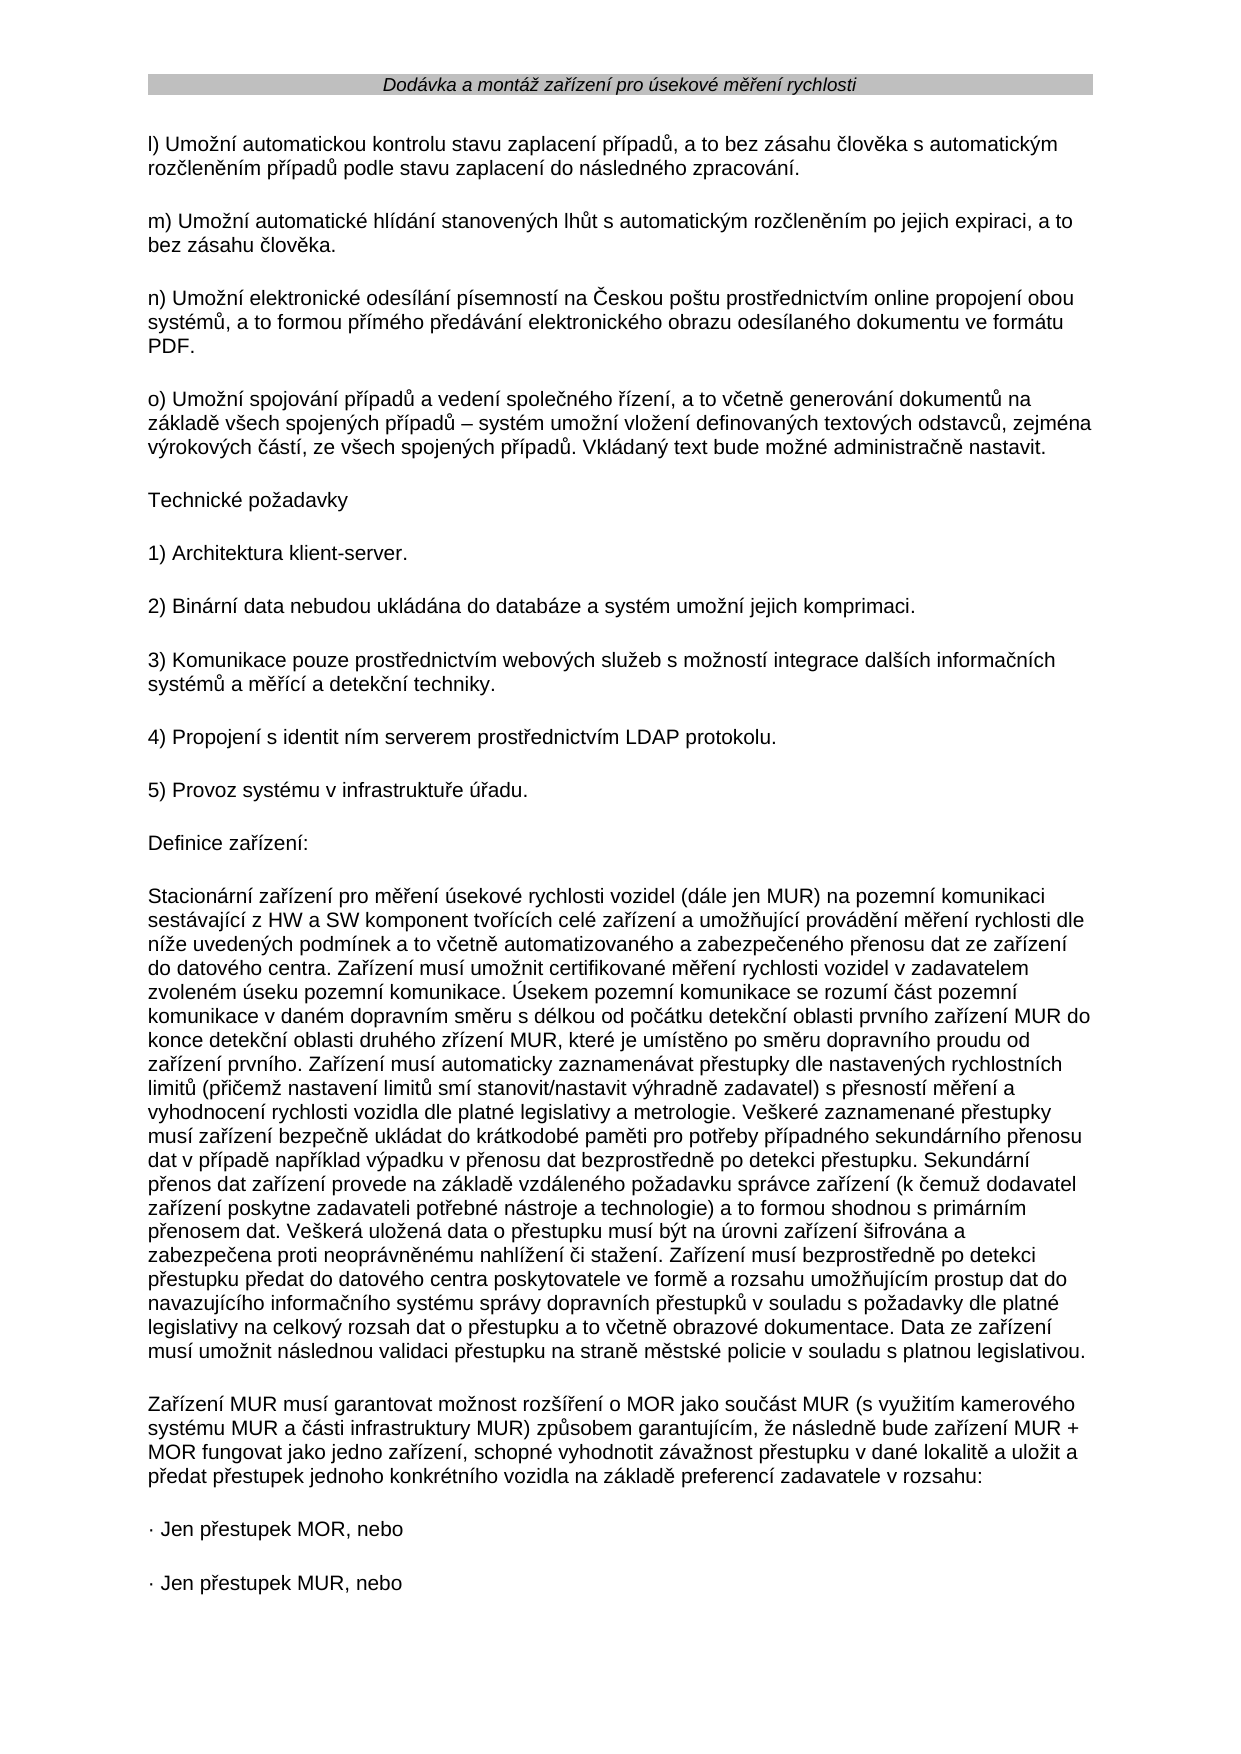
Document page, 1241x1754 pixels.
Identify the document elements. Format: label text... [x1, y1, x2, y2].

text Zařízení MUR musí garantovat možnost rozšíření o MOR jako součást MUR (s využitím kamerového systému MUR a části infrastruktury MUR) způsobem garantujícím, že následně bude zařízení MUR + MOR fungovat jako jedno zařízení, schopné vyhodnotit závažnost přestupku v dané lokalitě a uložit a předat přestupek jednoho konkrétního vozidla na základě preferencí zadavatele v rozsahu: [148, 1392, 1093, 1488]
text n) Umožní elektronické odesílání písemností na Českou poštu prostřednictvím online propojení obou systémů, a to formou přímého předávání elektronického obrazu odesílaného dokumentu ve formátu PDF. [148, 286, 1093, 358]
text 4) Propojení s identit ním serverem prostřednictvím LDAP protokolu. [148, 724, 1093, 748]
text · Jen přestupek MUR, nebo [148, 1570, 1093, 1594]
text m) Umožní automatické hlídání stanovených lhůt s automatickým rozčleněním po jejich expiraci, a to bez zásahu člověka. [148, 209, 1093, 257]
text l) Umožní automatickou kontrolu stavu zaplacení případů, a to bez zásahu člověka s automatickým rozčleněním případů podle stavu zaplacení do následného zpracování. [148, 132, 1093, 180]
text · Jen přestupek MOR, nebo [148, 1517, 1093, 1541]
text o) Umožní spojování případů a vedení společného řízení, a to včetně generování dokumentů na základě všech spojených případů – systém umožní vložení definovaných textových odstavců, zejména výrokových částí, ze všech spojených případů. Vkládaný text bude možné administračně nastavit. [148, 387, 1093, 459]
text Definice zařízení: [148, 831, 1093, 855]
text 3) Komunikace pouze prostřednictvím webových služeb s možností integrace dalších informačních systémů a měřící a detekční techniky. [148, 647, 1093, 695]
text 5) Provoz systému v infrastruktuře úřadu. [148, 778, 1093, 802]
text 2) Binární data nebudou ukládána do databáze a systém umožní jejich komprimaci. [148, 594, 1093, 618]
text Stacionární zařízení pro měření úsekové rychlosti vozidel (dále jen MUR) na pozemní komunikaci sestávající z HW a SW komponent tvořících celé zařízení a umožňující provádění měření rychlosti dle níže uvedených podmínek a to včetně automatizovaného a zabezpečeného přenosu dat ze zařízení do datového centra. Zařízení musí umožnit certifikované měření rychlosti vozidel v zadavatelem zvoleném úseku pozemní komunikace. Úsekem pozemní komunikace se rozumí část pozemní komunikace v daném dopravním směru s délkou od počátku detekční oblasti prvního zařízení MUR do konce detekční oblasti druhého zřízení MUR, které je umístěno po směru dopravního proudu od zařízení prvního. Zařízení musí automaticky zaznamenávat přestupky dle nastavených rychlostních limitů (přičemž nastavení limitů smí stanovit/nastavit výhradně zadavatel) s přesností měření a vyhodnocení rychlosti vozidla dle platné legislativy a metrologie. Veškeré zaznamenané přestupky musí zařízení bezpečně ukládat do krátkodobé paměti pro potřeby případného sekundárního přenosu dat v případě například výpadku v přenosu dat bezprostředně po detekci přestupku. Sekundární přenos dat zařízení provede na základě vzdáleného požadavku správce zařízení (k čemuž dodavatel zařízení poskytne zadavateli potřebné nástroje a technologie) a to formou shodnou s primárním přenosem dat. Veškerá uložená data o přestupku musí být na úrovni zařízení šifrována a zabezpečena proti neoprávněnému nahlížení či stažení. Zařízení musí bezprostředně po detekci přestupku předat do datového centra poskytovatele ve formě a rozsahu umožňujícím prostup dat do navazujícího informačního systému správy dopravních přestupků v souladu s požadavky dle platné legislativy na celkový rozsah dat o přestupku a to včetně obrazové dokumentace. Data ze zařízení musí umožnit následnou validaci přestupku na straně městské policie v souladu s platnou legislativou. [148, 884, 1093, 1363]
text Technické požadavky [148, 488, 1093, 512]
text 1) Architektura klient-server. [148, 541, 1093, 565]
